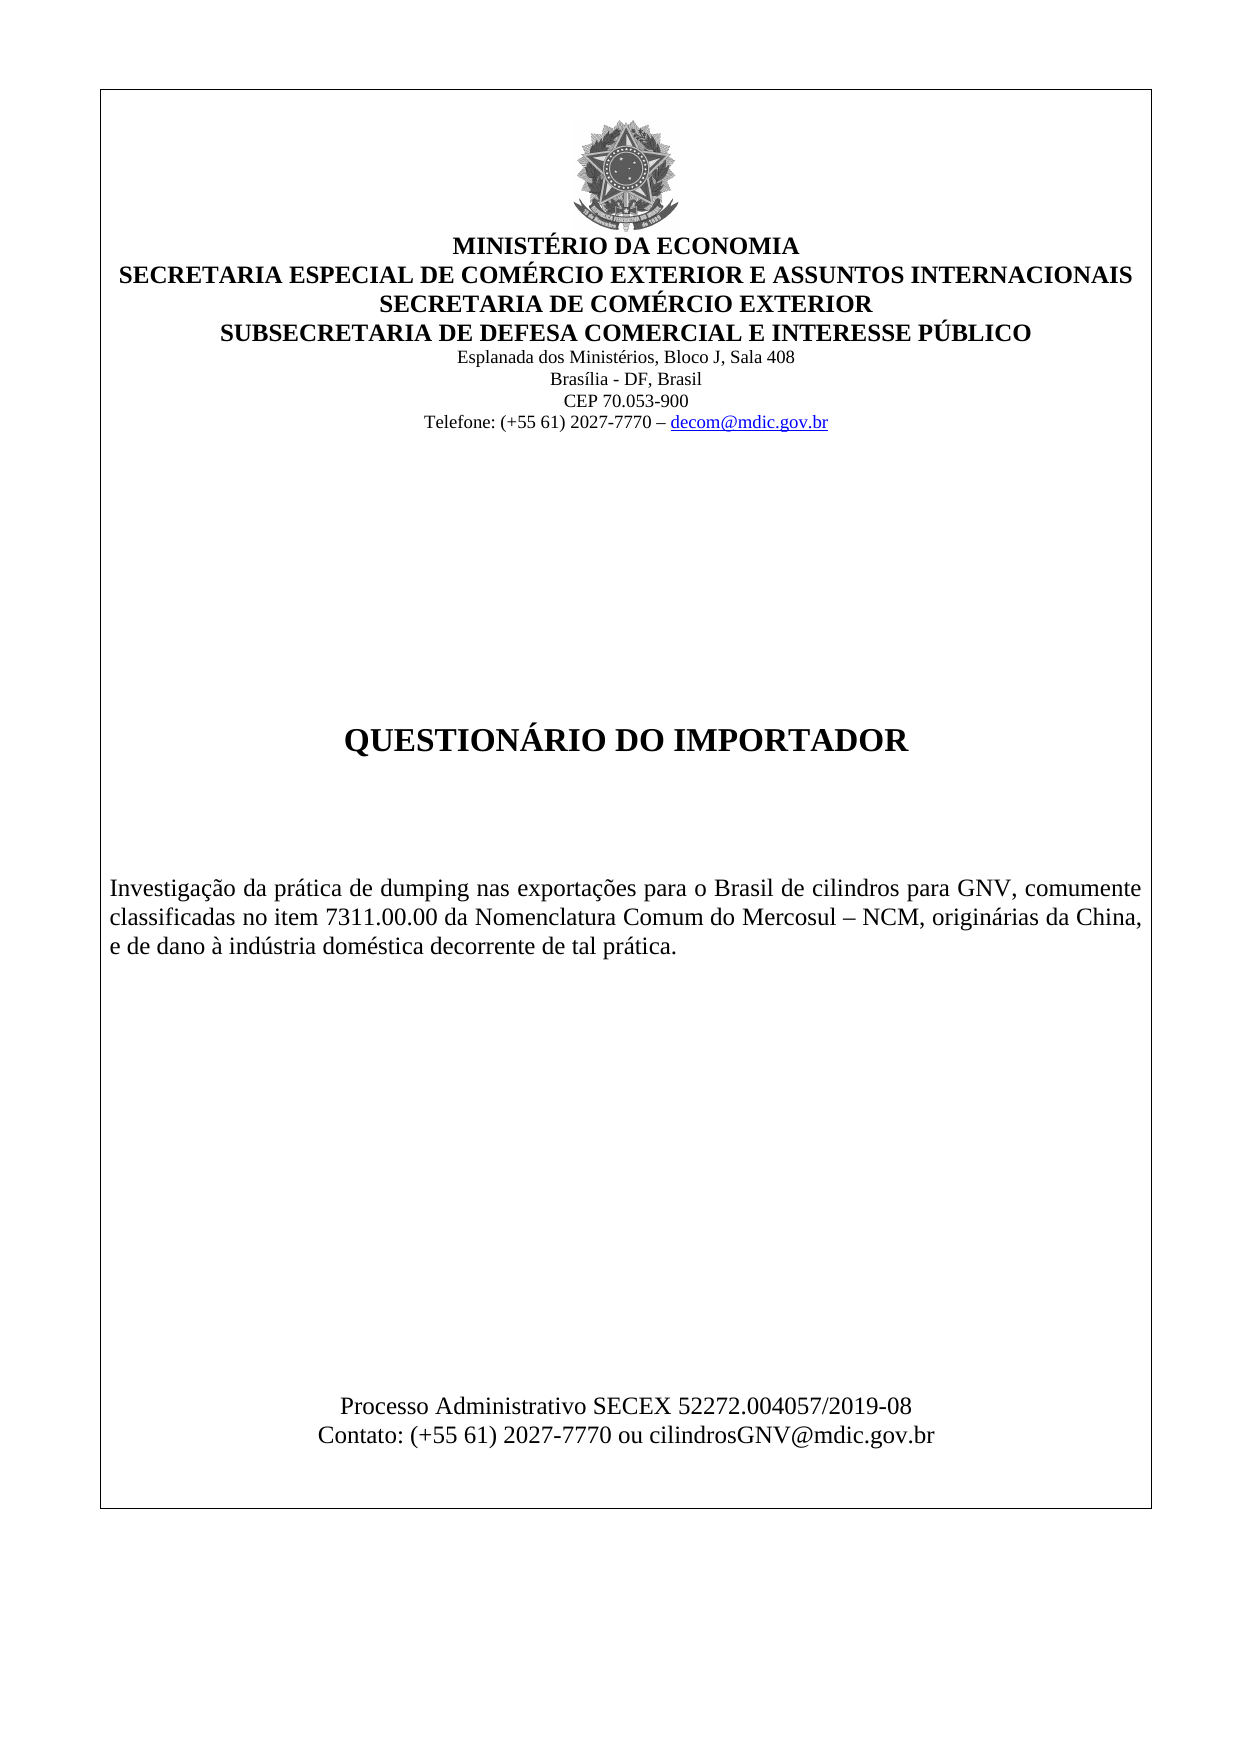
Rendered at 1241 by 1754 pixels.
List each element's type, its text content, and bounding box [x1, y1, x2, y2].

text CEP 70.053-900 [101, 386, 1151, 408]
text SECRETARIA ESPECIAL DE COMÉRCIO EXTERIOR E ASSUNTOS INTERNACIONAIS [101, 257, 1151, 286]
text SECRETARIA DE COMÉRCIO EXTERIOR [101, 286, 1151, 314]
text Contato: (+55 61) 2027-7770 ou cilindrosGNV@mdic.gov.br [101, 1417, 1151, 1448]
text Investigação da prática de dumping nas exportações para o Brasil de cilindros para GNV, comumente classificadas no item 7311.00.00 da Nomenclatura Comum do Mercosul – NCM, originárias da China, e de dano à indústria doméstica decorrente de tal prática. [101, 870, 1151, 960]
text Processo Administrativo SECEX 52272.004057/2019-08 [101, 1388, 1151, 1417]
text Telefone: (+55 61) 2027-7770 – decom@mdic.gov.br [101, 408, 1151, 433]
text Brasília - DF, Brasil [101, 365, 1151, 386]
text SUBSECRETARIA DE DEFESA COMERCIAL E INTERESSE PÚBLICO [101, 314, 1151, 343]
text MINISTÉRIO DA ECONOMIA [101, 228, 1151, 257]
text QUESTIONÁRIO DO IMPORTADOR [101, 717, 1151, 758]
text Esplanada dos Ministérios, Bloco J, Sala 408 [101, 343, 1151, 365]
